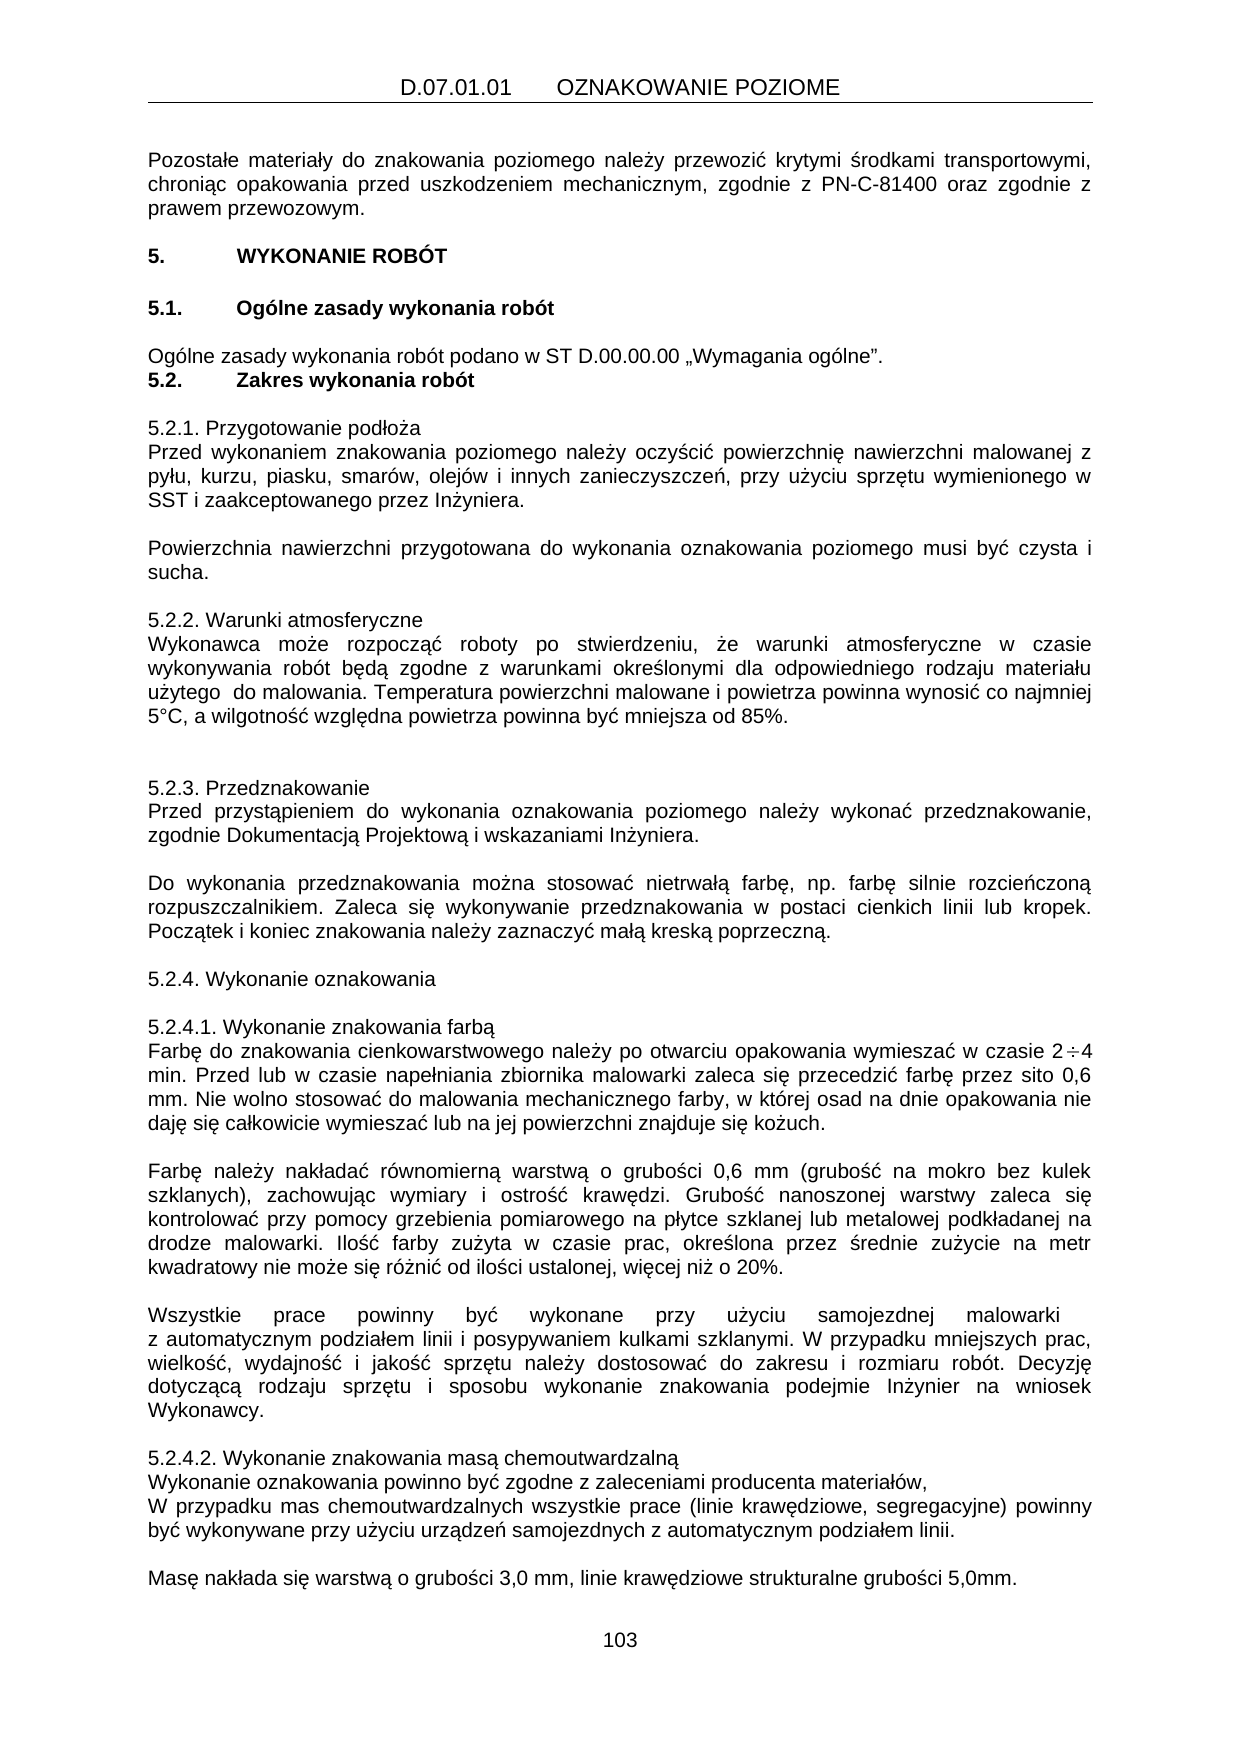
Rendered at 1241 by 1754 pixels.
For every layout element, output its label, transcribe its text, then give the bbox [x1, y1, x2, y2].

text 5.2.4.1. Wykonanie znakowania farbą [148, 1015, 1093, 1039]
text Do wykonania przedznakowania można stosować nietrwałą farbę, np. farbę silnie rozcieńczoną rozpuszczalnikiem. Zaleca się wykonywanie przedznakowania w postaci cienkich linii lub kropek. Początek i koniec znakowania należy zaznaczyć małą kreską poprzeczną. [148, 871, 1093, 943]
text 5.2.4.2. Wykonanie znakowania masą chemoutwardzalną [148, 1446, 1093, 1470]
text Powierzchnia nawierzchni przygotowana do wykonania oznakowania poziomego musi być czysta i sucha. [148, 536, 1093, 584]
text Masę nakłada się warstwą o grubości 3,0 mm, linie krawędziowe strukturalne grubości 5,0mm. [148, 1566, 1093, 1590]
text Farbę należy nakładać równomierną warstwą o grubości 0,6 mm (grubość na mokro bez kulek szklanych), zachowując wymiary i ostrość krawędzi. Grubość nanoszonej warstwy zaleca się kontrolować przy pomocy grzebienia pomiarowego na płytce szklanej lub metalowej podkładanej na drodze malowarki. Ilość farby zużyta w czasie prac, określona przez średnie zużycie na metr kwadratowy nie może się różnić od ilości ustalonej, więcej niż o 20%. [148, 1159, 1093, 1278]
text Wykonanie oznakowania powinno być zgodne z zaleceniami producenta materiałów, [148, 1470, 1093, 1494]
text Farbę do znakowania cienkowarstwowego należy po otwarciu opakowania wymieszać w czasie 24 min. Przed lub w czasie napełniania zbiornika malowarki zaleca się przecedzić farbę przez sito 0,6 mm. Nie wolno stosować do malowania mechanicznego farby, w której osad na dnie opakowania nie daję się całkowicie wymieszać lub na jej powierzchni znajduje się kożuch. [148, 1039, 1093, 1135]
text Pozostałe materiały do znakowania poziomego należy przewozić krytymi środkami transportowymi, chroniąc opakowania przed uszkodzeniem mechanicznym, zgodnie z PN-C-81400 oraz zgodnie z prawem przewozowym. [148, 148, 1093, 219]
text Wszystkie prace powinny być wykonane przy użyciu samojezdnej malowarki z automatycznym podziałem linii i posypywaniem kulkami szklanymi. W przypadku mniejszych prac, wielkość, wydajność i jakość sprzętu należy dostosować do zakresu i rozmiaru robót. Decyzję dotyczącą rodzaju sprzętu i sposobu wykonanie znakowania podejmie Inżynier na wniosek Wykonawcy. [148, 1302, 1093, 1422]
text 5.2.3. Przedznakowanie [148, 775, 1093, 799]
text Wykonawca może rozpocząć roboty po stwierdzeniu, że warunki atmosferyczne w czasie wykonywania robót będą zgodne z warunkami określonymi dla odpowiedniego rodzaju materiału użytego do malowania. Temperatura powierzchni malowane i powietrza powinna wynosić co najmniej 5°C, a wilgotność względna powietrza powinna być mniejsza od 85%. [148, 632, 1093, 727]
list Zakres wykonania robót [148, 368, 1093, 392]
text 5.2.2. Warunki atmosferyczne [148, 608, 1093, 632]
text Przed przystąpieniem do wykonania oznakowania poziomego należy wykonać przedznakowanie, zgodnie Dokumentacją Projektową i wskazaniami Inżyniera. [148, 799, 1093, 847]
text Ogólne zasady wykonania robót podano w ST D.00.00.00 „Wymagania ogólne”. [148, 344, 1093, 368]
list Ogólne zasady wykonania robót [148, 296, 1093, 320]
text Przed wykonaniem znakowania poziomego należy oczyścić powierzchnię nawierzchni malowanej z pyłu, kurzu, piasku, smarów, olejów i innych zanieczyszczeń, przy użyciu sprzętu wymienionego w SST i zaakceptowanego przez Inżyniera. [148, 440, 1093, 512]
text 5.2.1. Przygotowanie podłoża [148, 416, 1093, 440]
text W przypadku mas chemoutwardzalnych wszystkie prace (linie krawędziowe, segregacyjne) powinny być wykonywane przy użyciu urządzeń samojezdnych z automatycznym podziałem linii. [148, 1494, 1093, 1542]
list WYKONANIE ROBÓT [148, 243, 1093, 267]
text 5.2.4. Wykonanie oznakowania [148, 967, 1093, 991]
